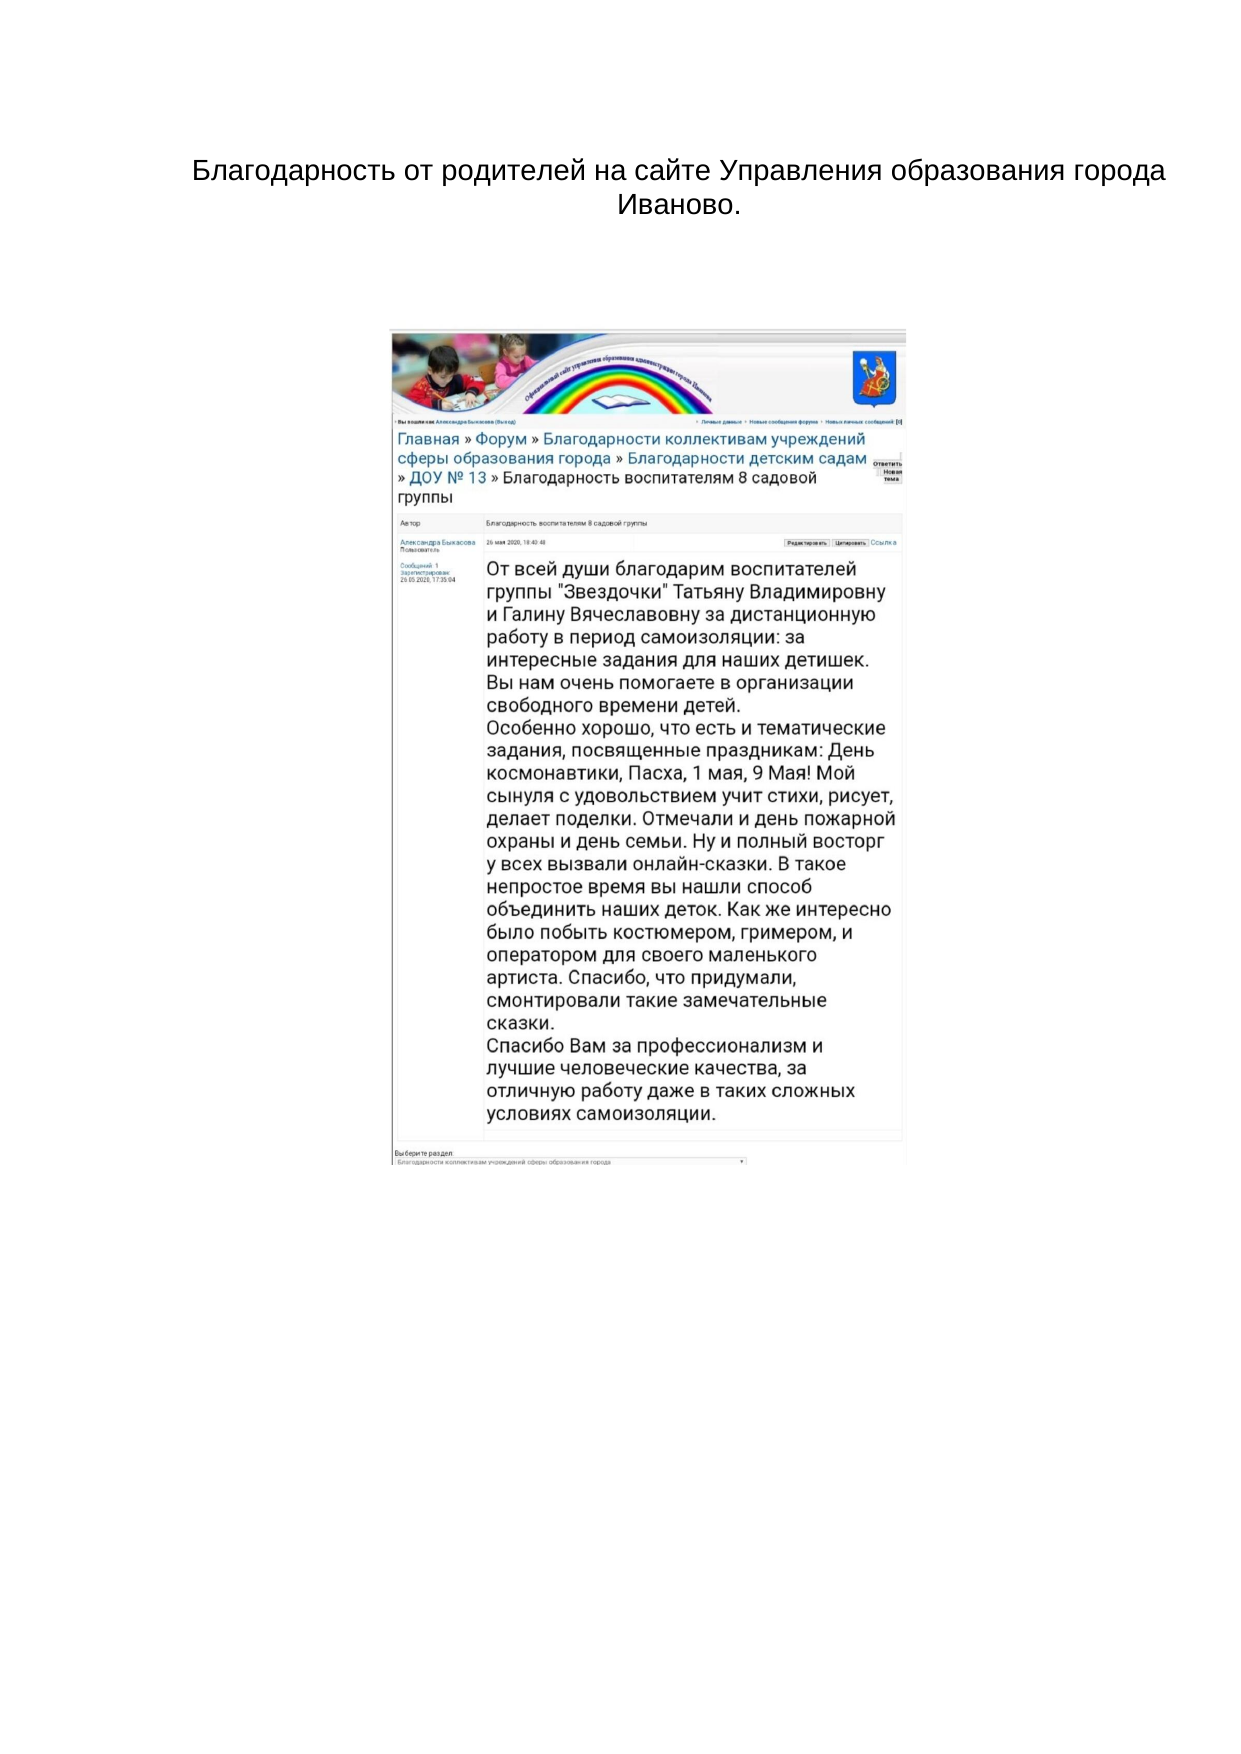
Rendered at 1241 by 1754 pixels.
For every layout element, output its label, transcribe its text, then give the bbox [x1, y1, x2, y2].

text Благодарность от родителей на сайте Управления образования города Иваново. [148, 153, 1211, 220]
picture [389, 320, 907, 1165]
